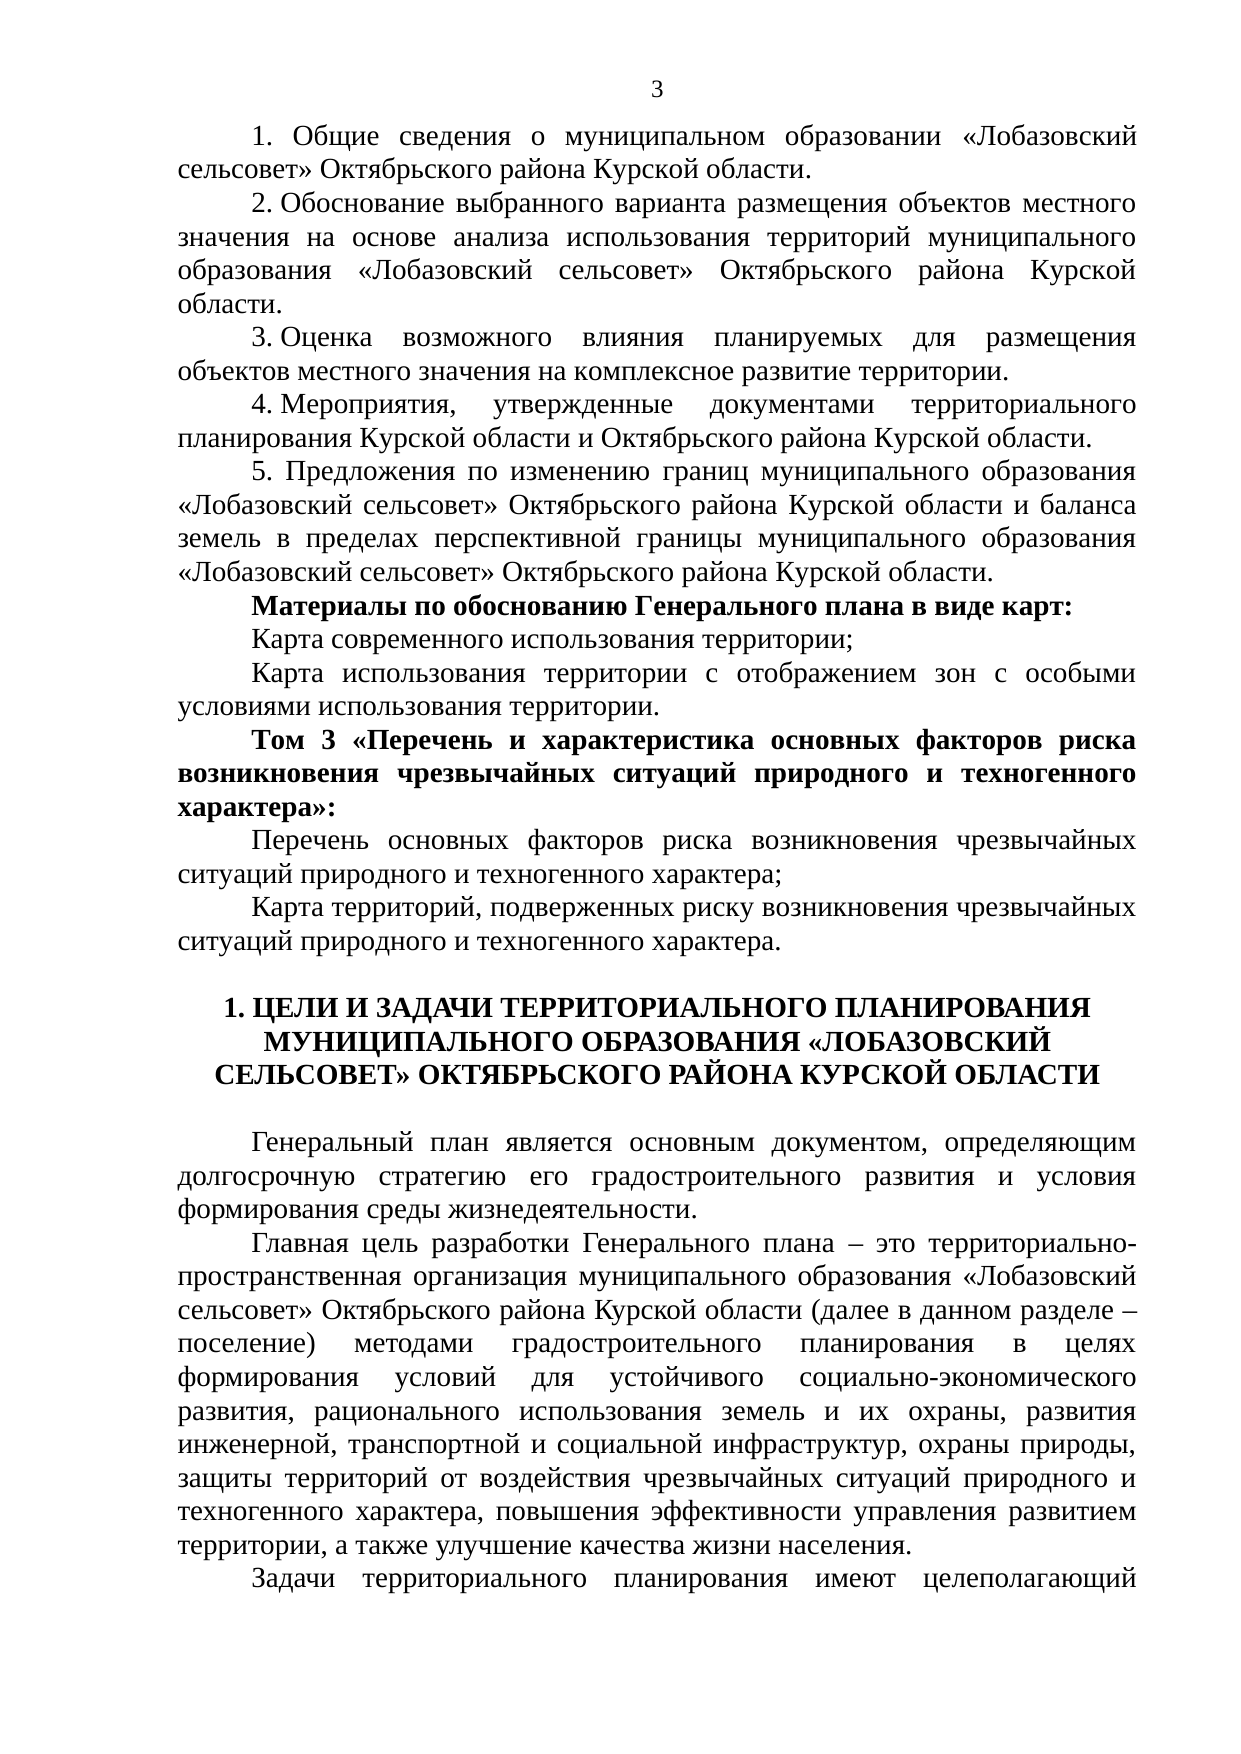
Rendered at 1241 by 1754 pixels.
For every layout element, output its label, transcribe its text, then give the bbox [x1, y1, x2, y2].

text Главная цель разработки Генерального плана – это территориально-пространственная организация муниципального образования «Лобазовский сельсовет» Октябрьского района Курской области (далее в данном разделе – поселение) методами градостроительного планирования в целях формирования условий для устойчивого социально-экономического развития, рационального использования земель и их охраны, развития инженерной, транспортной и социальной инфраструктур, охраны природы, защиты территорий от воздействия чрезвычайных ситуаций природного и техногенного характера, повышения эффективности управления развитием территории, а также улучшение качества жизни населения. [177, 1225, 1137, 1560]
text 2. Обоснование выбранного варианта размещения объектов местного значения на основе анализа использования территорий муниципального образования «Лобазовский сельсовет» Октябрьского района Курской области. [177, 185, 1137, 319]
text Том 3 «Перечень и характеристика основных факторов риска возникновения чрезвычайных ситуаций природного и техногенного характера»: [177, 722, 1137, 822]
text 4. Мероприятия, утвержденные документами территориального планирования Курской области и Октябрьского района Курской области. [177, 386, 1137, 453]
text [177, 1560, 1137, 1594]
text Карта территорий, подверженных риску возникновения чрезвычайных ситуаций природного и техногенного характера. [177, 889, 1137, 957]
text Карта современного использования территории; [177, 621, 1137, 655]
text 5. Предложения по изменению границ муниципального образования «Лобазовский сельсовет» Октябрьского района Курской области и баланса земель в пределах перспективной границы муниципального образования «Лобазовский сельсовет» Октябрьского района Курской области. [177, 453, 1137, 588]
text Генеральный план является основным документом, определяющим долгосрочную стратегию его градостроительного развития и условия формирования среды жизнедеятельности. [177, 1124, 1137, 1225]
text Перечень основных факторов риска возникновения чрезвычайных ситуаций природного и техногенного характера; [177, 822, 1137, 889]
text Материалы по обоснованию Генерального плана в виде карт: [177, 588, 1137, 621]
text 1. ЦЕЛИ И ЗАДАЧИ ТЕРРИТОРИАЛЬНОГО ПЛАНИРОВАНИЯ МУНИЦИПАЛЬНОГО ОБРАЗОВАНИЯ «ЛОБАЗОВСКИЙ СЕЛЬСОВЕТ» ОКТЯБРЬСКОГО РАЙОНА КУРСКОЙ ОБЛАСТИ [177, 990, 1137, 1091]
text 3. Оценка возможного влияния планируемых для размещения объектов местного значения на комплексное развитие территории. [177, 319, 1137, 386]
text 1. Общие сведения о муниципальном образовании «Лобазовский сельсовет» Октябрьского района Курской области. [177, 118, 1137, 185]
text Карта использования территории с отображением зон с особыми условиями использования территории. [177, 655, 1137, 722]
